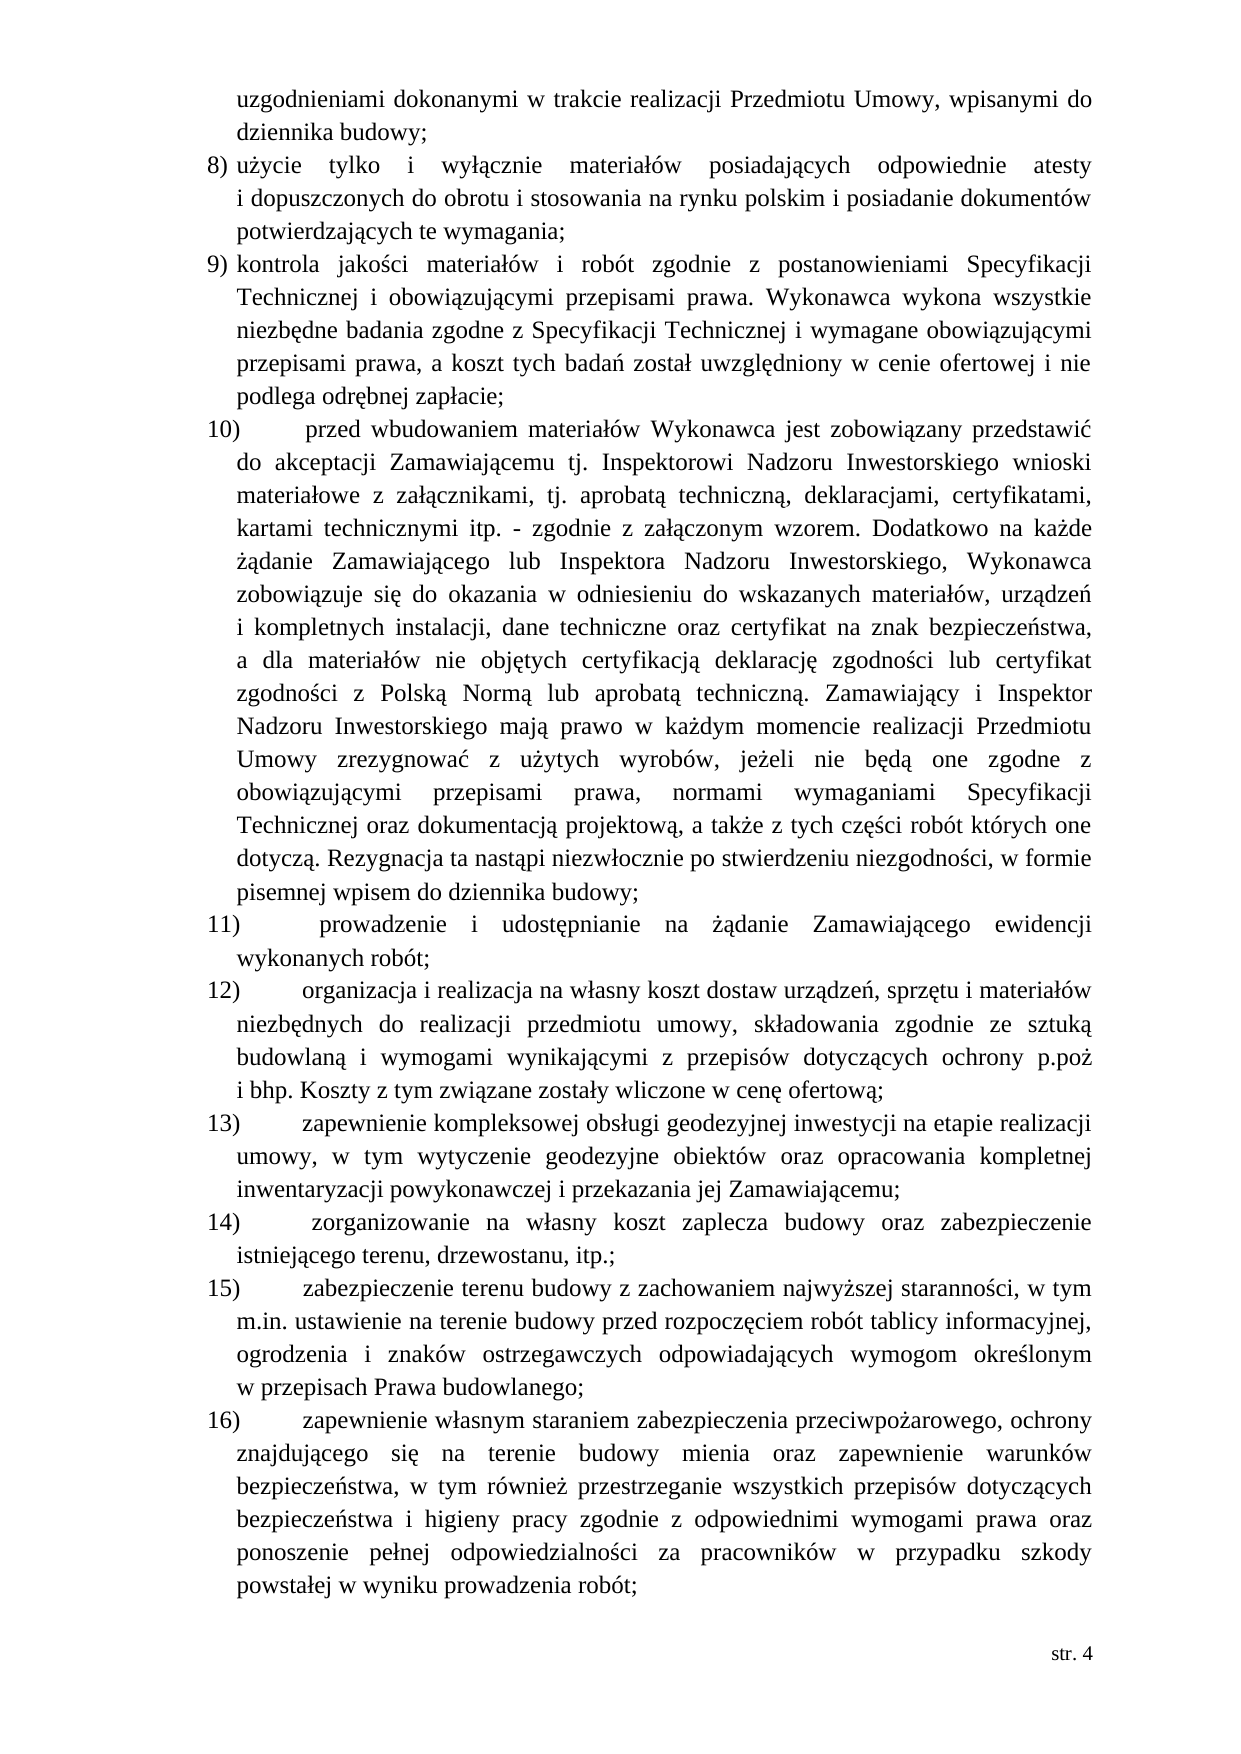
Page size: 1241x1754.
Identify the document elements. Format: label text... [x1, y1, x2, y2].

title zapewnienie własnym staraniem zabezpieczenia przeciwpożarowego, ochrony znajdującego się na terenie budowy mienia oraz zapewnienie warunków bezpieczeństwa, w tym również przestrzeganie wszystkich przepisów dotyczących bezpieczeństwa i higieny pracy zgodnie z odpowiednimi wymogami prawa oraz ponoszenie pełnej odpowiedzialności za pracowników w przypadku szkody powstałej w wyniku prowadzenia robót; [207, 1405, 1092, 1599]
title zabezpieczenie terenu budowy z zachowaniem najwyższej staranności, w tym m.in. ustawienie na terenie budowy przed rozpoczęciem robót tablicy informacyjnej, ogrodzenia i znaków ostrzegawczych odpowiadających wymogom określonym w przepisach Prawa budowlanego; [207, 1273, 1092, 1401]
title przed wbudowaniem materiałów Wykonawca jest zobowiązany przedstawić do akceptacji Zamawiającemu tj. Inspektorowi Nadzoru Inwestorskiego wnioski materiałowe z załącznikami, tj. aprobatą techniczną, deklaracjami, certyfikatami, kartami technicznymi itp. - zgodnie z załączonym wzorem. Dodatkowo na każde żądanie Zamawiającego lub Inspektora Nadzoru Inwestorskiego, Wykonawca zobowiązuje się do okazania w odniesieniu do wskazanych materiałów, urządzeń i kompletnych instalacji, dane techniczne oraz certyfikat na znak bezpieczeństwa, a dla materiałów nie objętych certyfikacją deklarację zgodności lub certyfikat zgodności z Polską Normą lub aprobatą techniczną. Zamawiający i Inspektor Nadzoru Inwestorskiego mają prawo w każdym momencie realizacji Przedmiotu Umowy zrezygnować z użytych wyrobów, jeżeli nie będą one zgodne z obowiązującymi przepisami prawa, normami wymaganiami Specyfikacji Technicznej oraz dokumentacją projektową, a także z tych części robót których one dotyczą. Rezygnacja ta nastąpi niezwłocznie po stwierdzeniu niezgodności, w formie pisemnej wpisem do dziennika budowy; [207, 414, 1092, 905]
title kontrola jakości materiałów i robót zgodnie z postanowieniami Specyfikacji Technicznej i obowiązującymi przepisami prawa. Wykonawca wykona wszystkie niezbędne badania zgodne z Specyfikacji Technicznej i wymagane obowiązującymi przepisami prawa, a koszt tych badań został uwzględniony w cenie ofertowej i nie podlega odrębnej zapłacie; [207, 249, 1092, 410]
title zapewnienie kompleksowej obsługi geodezyjnej inwestycji na etapie realizacji umowy, w tym wytyczenie geodezyjne obiektów oraz opracowania kompletnej inwentaryzacji powykonawczej i przekazania jej Zamawiającemu; [207, 1108, 1092, 1202]
title użycie tylko i wyłącznie materiałów posiadających odpowiednie atesty i dopuszczonych do obrotu i stosowania na rynku polskim i posiadanie dokumentów potwierdzających te wymagania; [207, 150, 1092, 245]
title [207, 84, 1092, 146]
title zorganizowanie na własny koszt zaplecza budowy oraz zabezpieczenie istniejącego terenu, drzewostanu, itp.; [207, 1207, 1092, 1268]
title organizacja i realizacja na własny koszt dostaw urządzeń, sprzętu i materiałów niezbędnych do realizacji przedmiotu umowy, składowania zgodnie ze sztuką budowlaną i wymogami wynikającymi z przepisów dotyczących ochrony p.poż i bhp. Koszty z tym związane zostały wliczone w cenę ofertową; [207, 976, 1092, 1103]
title prowadzenie i udostępnianie na żądanie Zamawiającego ewidencji wykonanych robót; [207, 909, 1092, 971]
